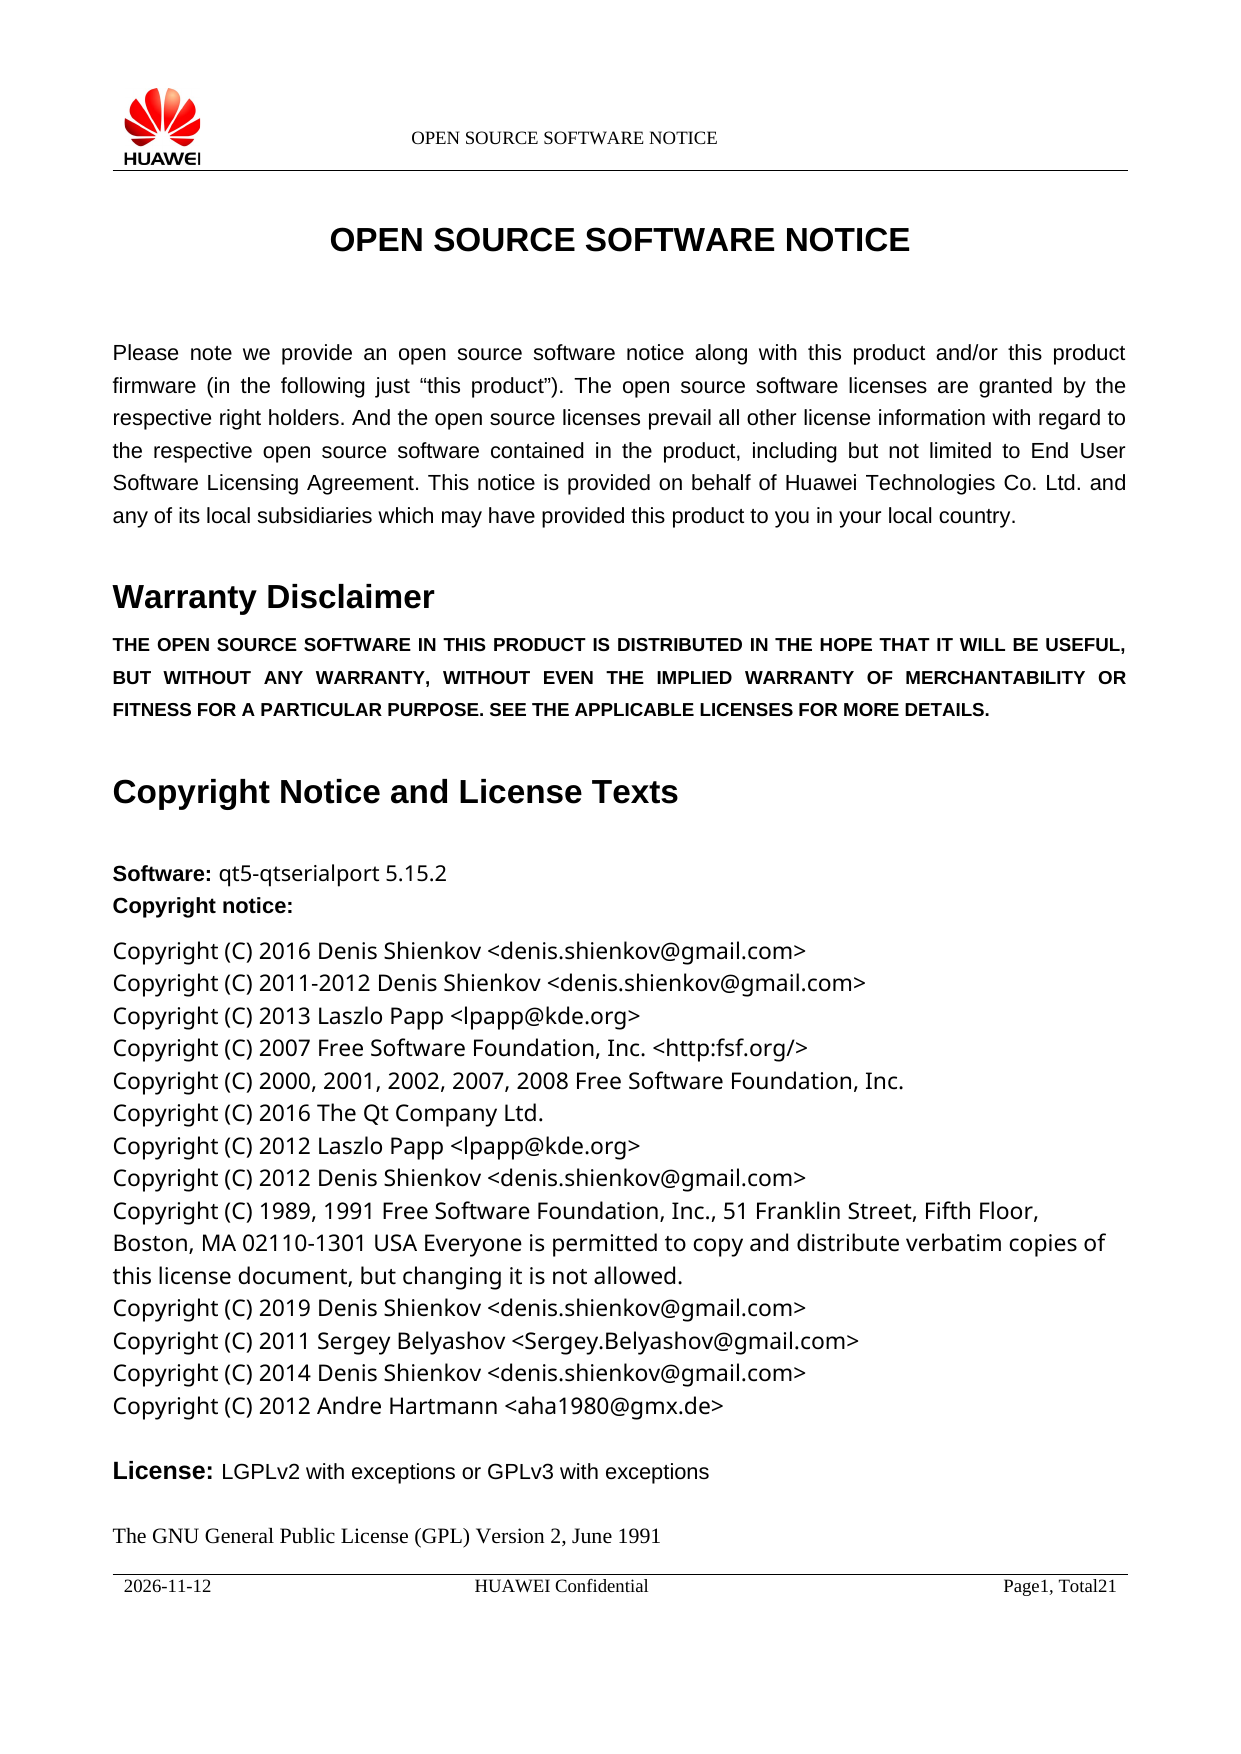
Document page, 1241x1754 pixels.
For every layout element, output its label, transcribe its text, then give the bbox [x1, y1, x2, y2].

text Copyright (C) 2016 Denis Shienkov <denis.shienkov@gmail.com> Copyright (C) 2011-2012 Denis Shienkov <denis.shienkov@gmail.com> Copyright (C) 2013 Laszlo Papp <lpapp@kde.org> Copyright (C) 2007 Free Software Foundation, Inc. <http:fsf.org/> Copyright (C) 2000, 2001, 2002, 2007, 2008 Free Software Foundation, Inc. Copyright (C) 2016 The Qt Company Ltd. Copyright (C) 2012 Laszlo Papp <lpapp@kde.org> Copyright (C) 2012 Denis Shienkov <denis.shienkov@gmail.com> Copyright (C) 1989, 1991 Free Software Foundation, Inc., 51 Franklin Street, Fifth Floor, Boston, MA 02110-1301 USA Everyone is permitted to copy and distribute verbatim copies of this license document, but changing it is not allowed. Copyright (C) 2019 Denis Shienkov <denis.shienkov@gmail.com> Copyright (C) 2011 Sergey Belyashov <Sergey.Belyashov@gmail.com> Copyright (C) 2014 Denis Shienkov <denis.shienkov@gmail.com> Copyright (C) 2012 Andre Hartmann <aha1980@gmx.de> [112, 934, 1128, 1454]
picture [124, 88, 201, 165]
title Software: qt5-qtserialport 5.15.2 [112, 856, 1128, 889]
text OPEN SOURCE SOFTWARE NOTICE [112, 206, 1128, 271]
text Copyright notice: [112, 889, 1128, 921]
text Copyright Notice and License Texts [112, 759, 1128, 824]
text Warranty Disclaimer [112, 564, 1128, 629]
text License: LGPLv2 with exceptions or GPLv3 with exceptions [112, 1454, 1128, 1486]
text The open source software in this product is distributed in the hope that it will be useful, but WITHOUT ANY WARRANTY, without even the implied warranty of MERCHANTABILITY or FITNESS FOR A PARTICULAR PURPOSE. See the applicable licenses for more details. [112, 629, 1128, 726]
text The GNU General Public License (GPL) Version 2, June 1991 [112, 1486, 1128, 1551]
text Please note we provide an open source software notice along with this product and/or this product firmware (in the following just “this product”). The open source software licenses are granted by the respective right holders. And the open source licenses prevail all other license information with regard to the respective open source software contained in the product, including but not limited to End User Software Licensing Agreement. This notice is provided on behalf of Huawei Technologies Co. Ltd. and any of its local subsidiaries which may have provided this product to you in your local country. [112, 336, 1128, 531]
